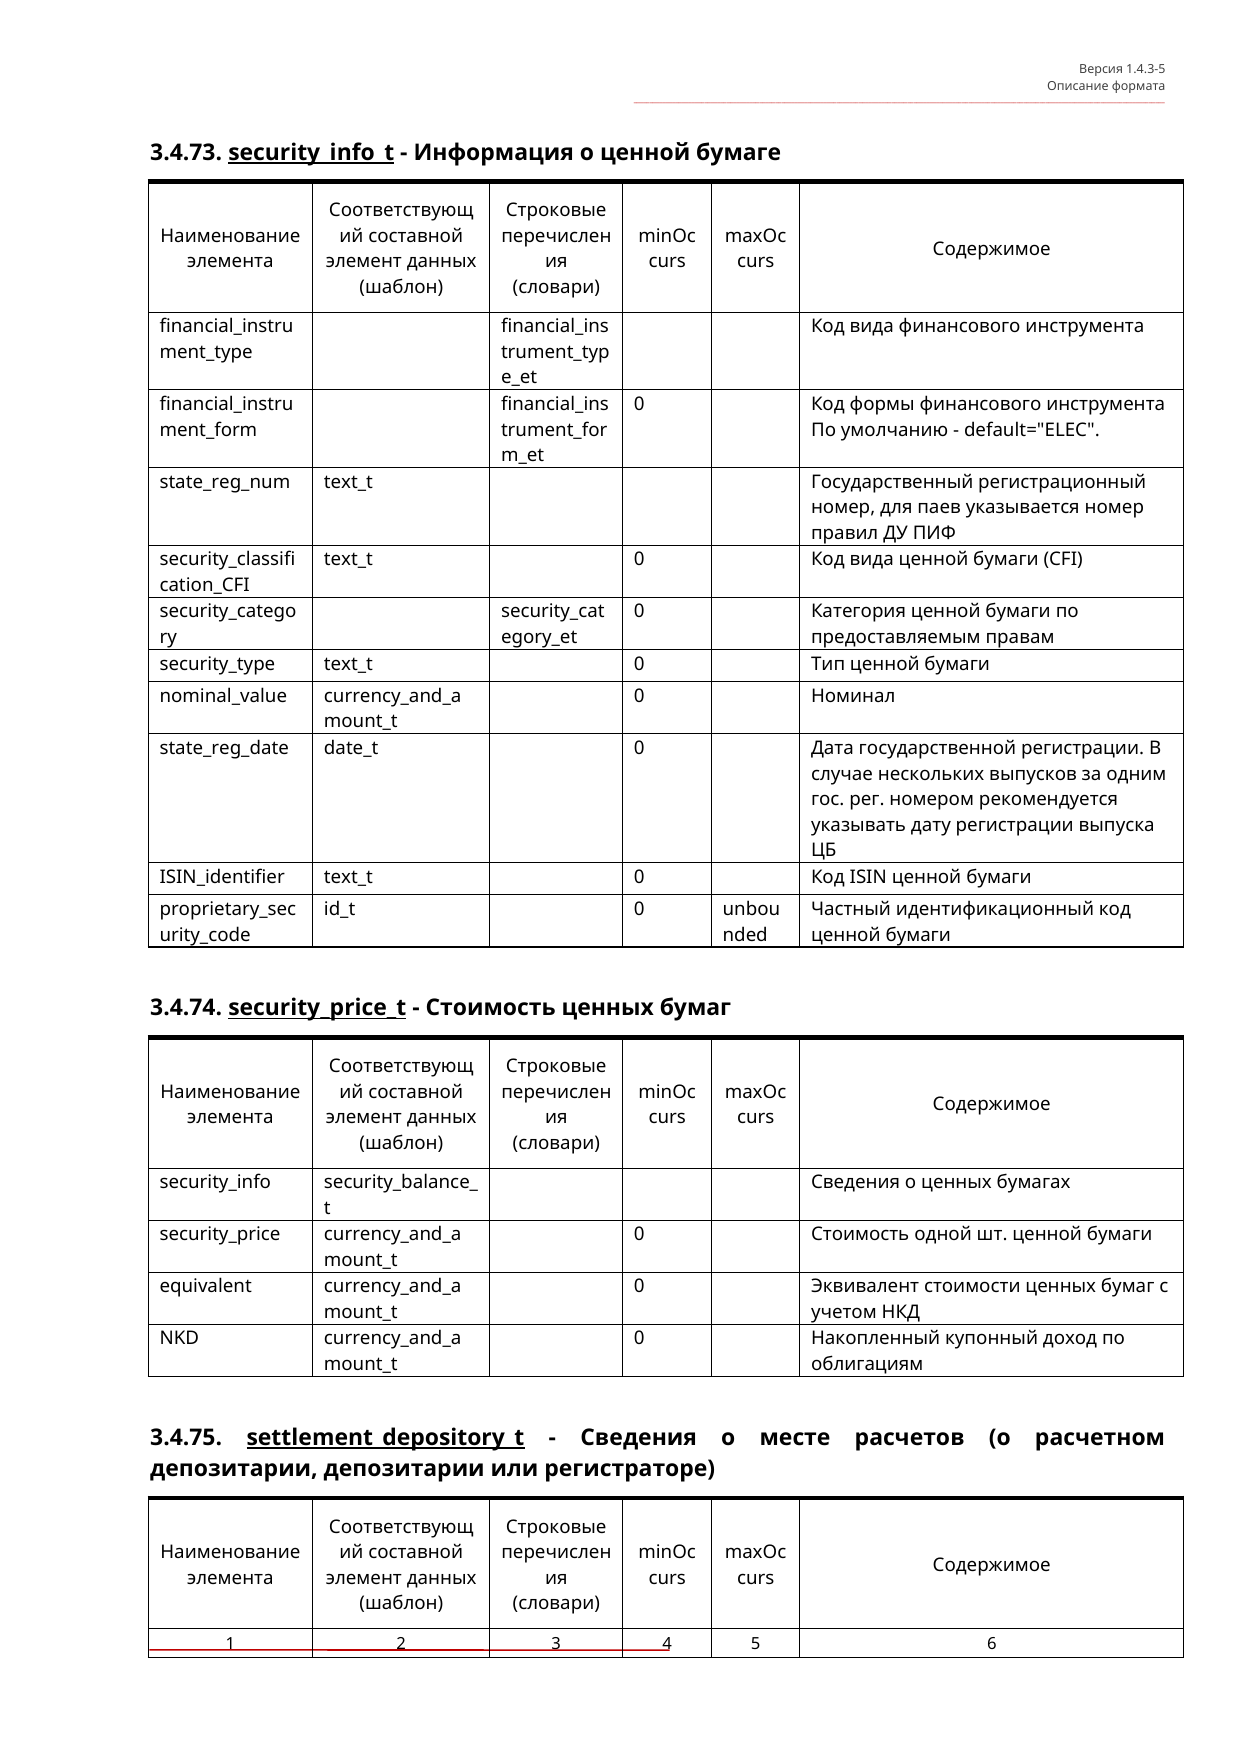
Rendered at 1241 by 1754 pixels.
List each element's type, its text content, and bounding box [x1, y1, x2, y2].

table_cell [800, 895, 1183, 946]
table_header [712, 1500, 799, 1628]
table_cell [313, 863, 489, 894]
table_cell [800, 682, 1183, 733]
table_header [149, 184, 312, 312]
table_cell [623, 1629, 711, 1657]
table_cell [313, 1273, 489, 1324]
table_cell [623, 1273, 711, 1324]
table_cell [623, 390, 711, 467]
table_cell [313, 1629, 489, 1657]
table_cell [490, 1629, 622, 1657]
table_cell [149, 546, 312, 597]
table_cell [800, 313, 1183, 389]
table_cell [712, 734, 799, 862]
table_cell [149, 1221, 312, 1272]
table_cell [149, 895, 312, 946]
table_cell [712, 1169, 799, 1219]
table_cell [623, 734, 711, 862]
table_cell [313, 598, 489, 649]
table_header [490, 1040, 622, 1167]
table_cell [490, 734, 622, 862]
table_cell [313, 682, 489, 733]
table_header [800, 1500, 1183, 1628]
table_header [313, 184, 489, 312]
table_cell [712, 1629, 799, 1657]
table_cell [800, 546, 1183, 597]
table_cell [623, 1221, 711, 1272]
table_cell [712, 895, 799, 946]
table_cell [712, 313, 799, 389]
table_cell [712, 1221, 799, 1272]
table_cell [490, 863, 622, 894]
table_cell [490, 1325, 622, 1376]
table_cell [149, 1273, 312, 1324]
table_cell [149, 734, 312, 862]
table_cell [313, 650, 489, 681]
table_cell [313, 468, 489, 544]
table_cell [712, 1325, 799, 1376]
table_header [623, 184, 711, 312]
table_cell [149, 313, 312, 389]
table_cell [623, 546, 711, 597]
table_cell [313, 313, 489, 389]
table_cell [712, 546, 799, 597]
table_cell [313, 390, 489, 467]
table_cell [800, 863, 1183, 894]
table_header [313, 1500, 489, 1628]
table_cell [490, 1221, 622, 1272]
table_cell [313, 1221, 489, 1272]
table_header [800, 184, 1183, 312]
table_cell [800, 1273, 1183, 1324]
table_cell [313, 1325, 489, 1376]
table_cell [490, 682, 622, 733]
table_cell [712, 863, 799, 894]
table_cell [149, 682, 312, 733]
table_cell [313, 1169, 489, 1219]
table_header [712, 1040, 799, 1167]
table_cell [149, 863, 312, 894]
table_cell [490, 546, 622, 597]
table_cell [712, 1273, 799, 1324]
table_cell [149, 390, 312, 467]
subtitle 3.4.74. security_price_t - Стоимость ценных бумаг [150, 991, 1165, 1022]
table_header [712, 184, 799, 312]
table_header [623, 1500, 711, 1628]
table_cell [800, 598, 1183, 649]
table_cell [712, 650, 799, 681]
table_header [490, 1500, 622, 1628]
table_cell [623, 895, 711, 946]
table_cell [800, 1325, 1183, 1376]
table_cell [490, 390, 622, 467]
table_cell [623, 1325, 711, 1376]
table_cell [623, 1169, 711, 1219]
subtitle 3.4.73. security_info_t - Информация о ценной бумаге [150, 136, 1165, 167]
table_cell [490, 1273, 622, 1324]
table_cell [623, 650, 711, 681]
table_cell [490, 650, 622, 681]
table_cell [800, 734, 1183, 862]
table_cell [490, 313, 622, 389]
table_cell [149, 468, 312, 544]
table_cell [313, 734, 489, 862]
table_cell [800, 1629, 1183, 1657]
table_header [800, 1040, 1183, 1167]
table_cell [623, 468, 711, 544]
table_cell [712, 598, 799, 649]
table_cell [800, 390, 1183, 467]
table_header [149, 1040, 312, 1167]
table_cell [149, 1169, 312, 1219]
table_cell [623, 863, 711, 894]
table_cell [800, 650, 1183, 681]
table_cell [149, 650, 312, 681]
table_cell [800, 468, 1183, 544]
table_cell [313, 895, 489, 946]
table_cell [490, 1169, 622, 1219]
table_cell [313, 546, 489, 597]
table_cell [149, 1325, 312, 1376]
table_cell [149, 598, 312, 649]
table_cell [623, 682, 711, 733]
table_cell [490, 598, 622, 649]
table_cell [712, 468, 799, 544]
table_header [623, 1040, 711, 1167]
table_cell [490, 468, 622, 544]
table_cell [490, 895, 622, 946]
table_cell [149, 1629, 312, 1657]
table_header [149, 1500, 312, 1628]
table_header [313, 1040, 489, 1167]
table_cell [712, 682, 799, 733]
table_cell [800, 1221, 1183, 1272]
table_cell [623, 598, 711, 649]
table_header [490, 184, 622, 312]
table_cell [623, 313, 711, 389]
subtitle 3.4.75. settlement_depository_t - Сведения о месте расчетов (о расчетном депозитарии, депозитарии или регистраторе) [150, 1421, 1165, 1483]
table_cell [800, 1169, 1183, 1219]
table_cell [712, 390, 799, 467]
